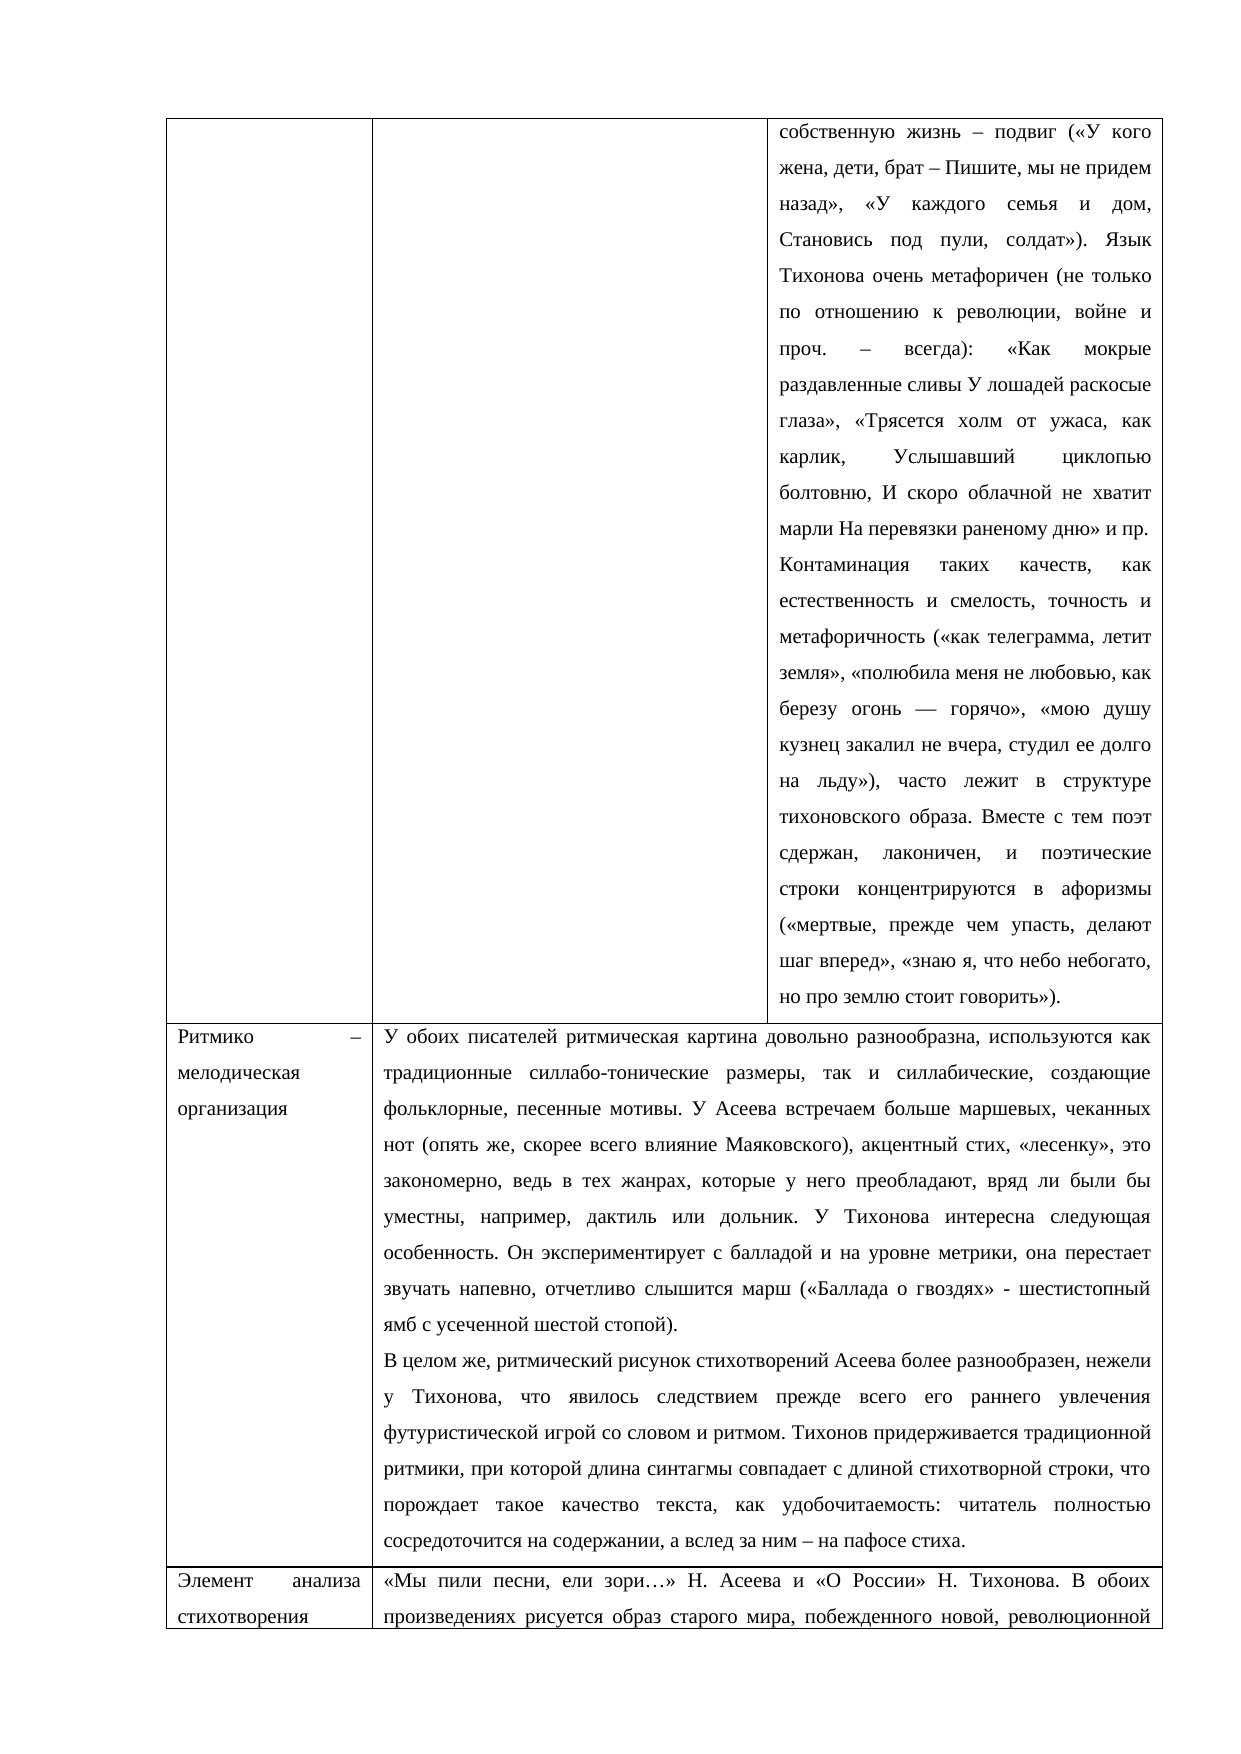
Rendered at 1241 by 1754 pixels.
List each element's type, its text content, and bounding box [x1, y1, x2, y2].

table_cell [167, 119, 372, 1022]
table_cell Ритмико – мелодическая организация [167, 1024, 372, 1566]
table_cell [167, 1568, 372, 1628]
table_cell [373, 119, 767, 1022]
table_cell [768, 119, 1162, 1022]
table_cell У обоих писателей ритмическая картина довольно разнообразна, используются как традиционные силлабо-тонические размеры, так и силлабические, создающие фольклорные, песенные мотивы. У Асеева встречаем больше маршевых, чеканных нот (опять же, скорее всего влияние Маяковского), акцентный стих, «лесенку», это закономерно, ведь в тех жанрах, которые у него преобладают, вряд ли были бы уместны, например, дактиль или дольник. У Тихонова интересна следующая особенность. Он экспериментирует с балладой и на уровне метрики, она перестает звучать напевно, отчетливо слышится марш («Баллада о гвоздях» - шестистопный ямб с усеченной шестой стопой). В целом же, ритмический рисунок стихотворений Асеева более разнообразен, нежели у Тихонова, что явилось следствием прежде всего его раннего увлечения футуристической игрой со словом и ритмом. Тихонов придерживается традиционной ритмики, при которой длина синтагмы совпадает с длиной стихотворной строки, что порождает такое качество текста, как удобочитаемость: читатель полностью сосредоточится на содержании, а вслед за ним – на пафосе стиха. [373, 1024, 1162, 1566]
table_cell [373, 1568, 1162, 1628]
